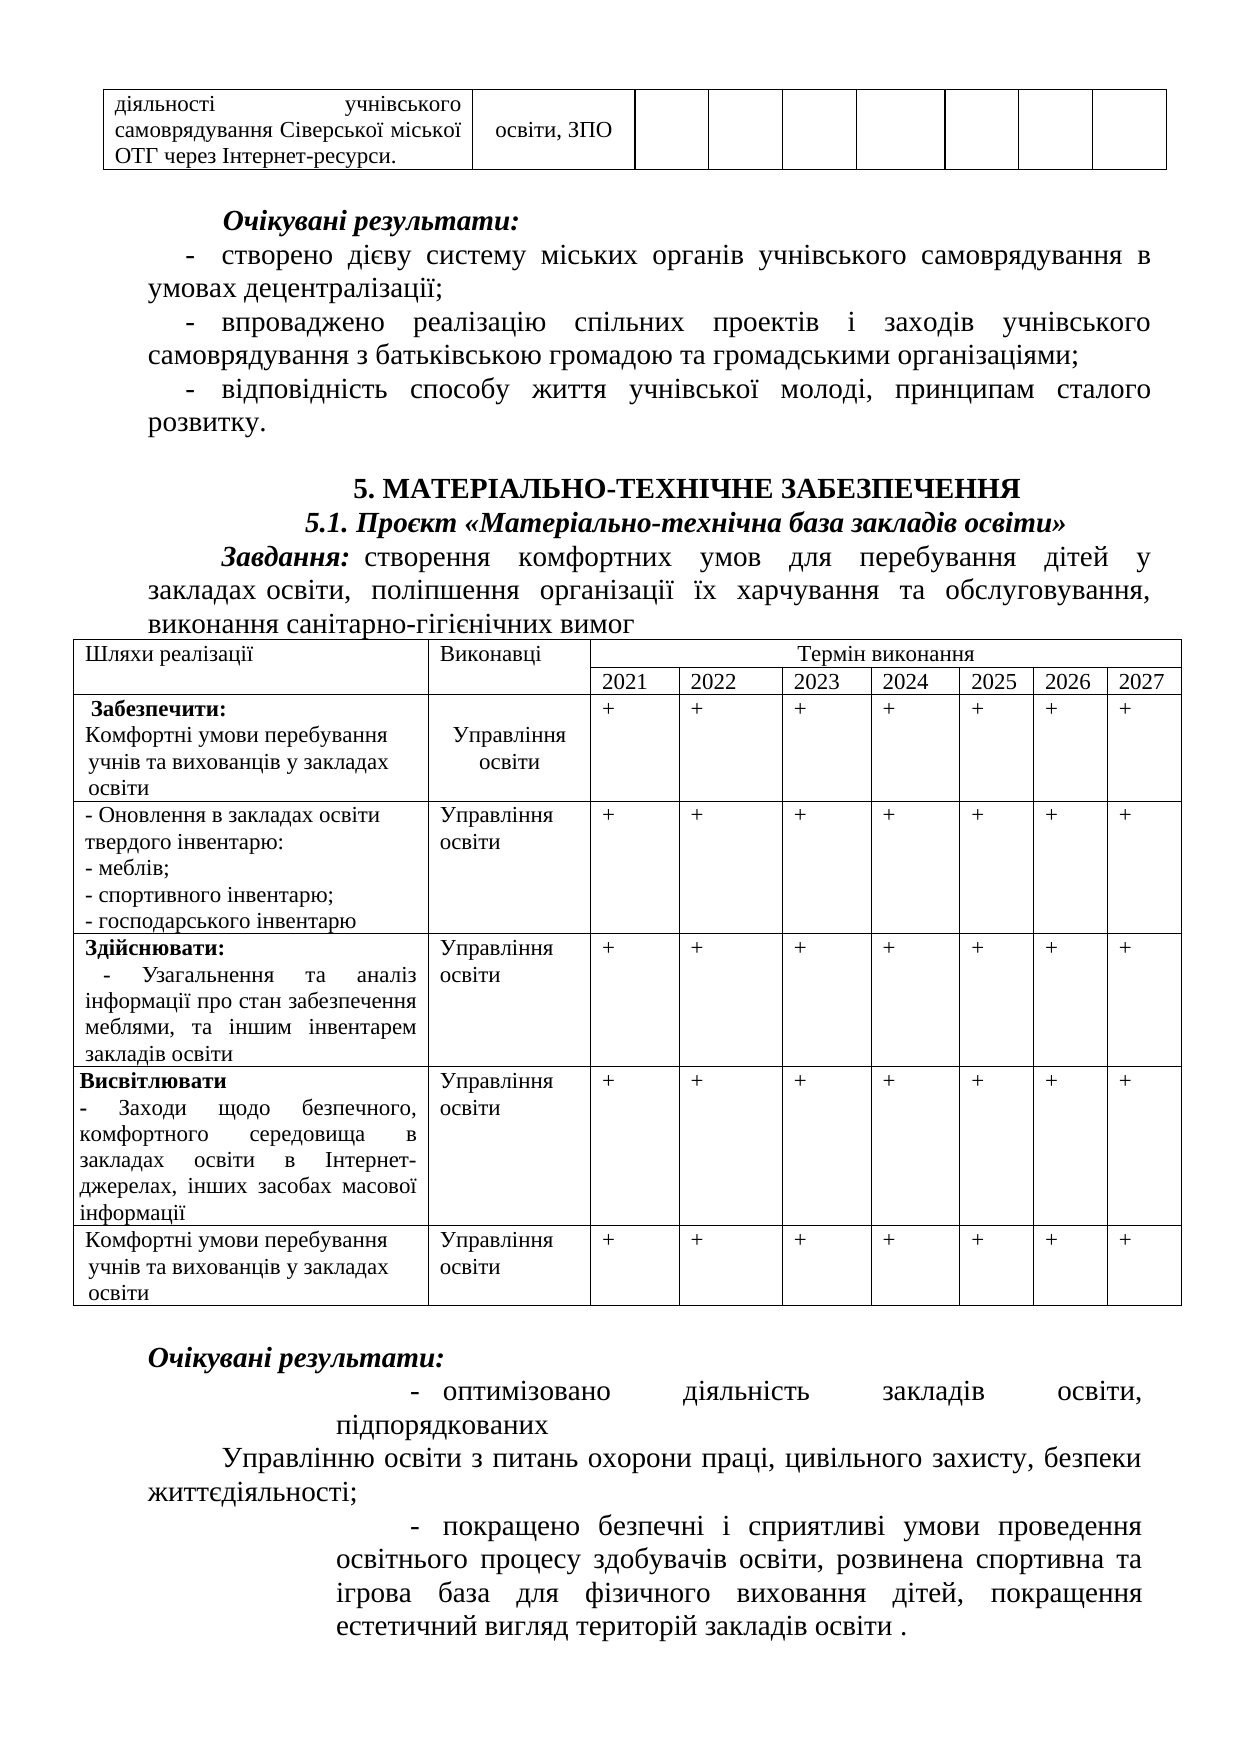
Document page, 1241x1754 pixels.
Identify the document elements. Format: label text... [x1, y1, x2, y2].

table_cell + [872, 802, 959, 933]
table_cell + [680, 1226, 782, 1305]
table_cell Забезпечити: Комфортні умови перебування учнів та вихованців у закладах освіти [74, 695, 428, 801]
list відповідність способу життя учнівської молоді, принципам сталого розвитку. [148, 371, 1152, 438]
table_cell + [1108, 1067, 1181, 1225]
table_cell + [1034, 802, 1107, 933]
table_cell Управління освіти [429, 695, 590, 801]
table_cell 2027 [1108, 668, 1181, 694]
table_cell + [591, 695, 679, 801]
table_cell + [857, 90, 944, 169]
table_cell + [591, 802, 679, 933]
table_header Виконавці [429, 640, 590, 694]
list створено дієву систему міських органів учнівського самоврядування в умовах децентралізації; [148, 237, 1152, 304]
table_cell + [709, 90, 782, 169]
table_cell + [1034, 934, 1107, 1066]
table_cell + [680, 695, 782, 801]
table_cell 2026 [1034, 668, 1107, 694]
list оптимізовано діяльність закладів освіти, підпорядкованих [336, 1373, 1143, 1441]
text 5.1. Проєкт «Матеріально-технічна база закладів освіти» [223, 505, 1152, 539]
table_cell + [783, 802, 871, 933]
table_cell + [1034, 1226, 1107, 1305]
table_cell Комфортні умови перебування учнів та вихованців у закладах освіти [74, 1226, 428, 1305]
table_cell + [591, 1226, 679, 1305]
table_cell + [1108, 1226, 1181, 1305]
table_cell + [872, 695, 959, 801]
table_cell + [960, 802, 1033, 933]
table_cell Висвітлювати - Заходи щодо безпечного, комфортного середовища в закладах освіти в Інтернет-джерелах, інших засобах масової інформації [74, 1067, 428, 1225]
table_cell + [783, 1067, 871, 1225]
table_cell + [680, 1067, 782, 1225]
table_cell + [783, 934, 871, 1066]
table_cell + [591, 934, 679, 1066]
text Очікувані результати: [148, 203, 1033, 237]
table_cell + [960, 1067, 1033, 1225]
table_cell + [960, 1226, 1033, 1305]
table_cell Управління освіти [429, 934, 590, 1066]
table_cell 2024 [872, 668, 959, 694]
table_cell + [680, 802, 782, 933]
list впроваджено реалізацію спільних проектів і заходів учнівського самоврядування з батьківською громадою та громадськими організаціями; [148, 304, 1152, 371]
table_cell + [946, 90, 1018, 169]
table_cell 2023 [783, 668, 871, 694]
table_cell 2021 [591, 668, 679, 694]
table_cell + [960, 934, 1033, 1066]
text Очікувані результати: [148, 1340, 1152, 1373]
table_cell + [680, 934, 782, 1066]
table_cell Управління освіти [429, 802, 590, 933]
text Завдання: створення комфортних умов для перебування дітей у закладах освіти, поліпшення організації їх харчування та обслуговування, виконання санітарно-гігієнічних вимог [148, 539, 1152, 639]
table_header Шляхи реалізації [74, 640, 428, 694]
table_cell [473, 90, 634, 169]
table_cell + [872, 1226, 959, 1305]
table_cell + [960, 695, 1033, 801]
table_cell + [1108, 802, 1181, 933]
table_cell Управління освіти [429, 1067, 590, 1225]
table_cell + [636, 90, 708, 169]
table_cell + [1108, 934, 1181, 1066]
table_cell Управління освіти [429, 1226, 590, 1305]
text Управлінню освіти з питань охорони праці, цивільного захисту, безпеки життєдіяльності; [148, 1441, 1143, 1508]
table_cell + [591, 1067, 679, 1225]
table_cell - Оновлення в закладах освіти твердого інвентарю: - меблів; - спортивного інвентарю; - господарського інвентарю [74, 802, 428, 933]
table_cell + [783, 695, 871, 801]
table_cell + [872, 934, 959, 1066]
table_cell + [783, 90, 856, 169]
list покращено безпечні і сприятливі умови проведення освітнього процесу здобувачів освіти, розвинена спортивна та ігрова база для фізичного виховання дітей, покращення естетичний вигляд територій закладів освіти . [336, 1508, 1143, 1642]
table_cell 2022 [680, 668, 782, 694]
table_cell + [1034, 695, 1107, 801]
table_cell + [1093, 90, 1166, 169]
text 5. Матеріально-технічне забезпечення [223, 472, 1152, 505]
table_cell Здійснювати: - Узагальнення та аналіз інформації про стан забезпечення меблями, та іншим інвентарем закладів освіти [74, 934, 428, 1066]
table_cell + [1019, 90, 1092, 169]
table_cell + [783, 1226, 871, 1305]
table_cell 2025 [960, 668, 1033, 694]
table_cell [104, 90, 472, 169]
table_header Термін виконання [591, 640, 1181, 667]
table_cell + [1108, 695, 1181, 801]
table_cell + [1034, 1067, 1107, 1225]
table_cell + [872, 1067, 959, 1225]
